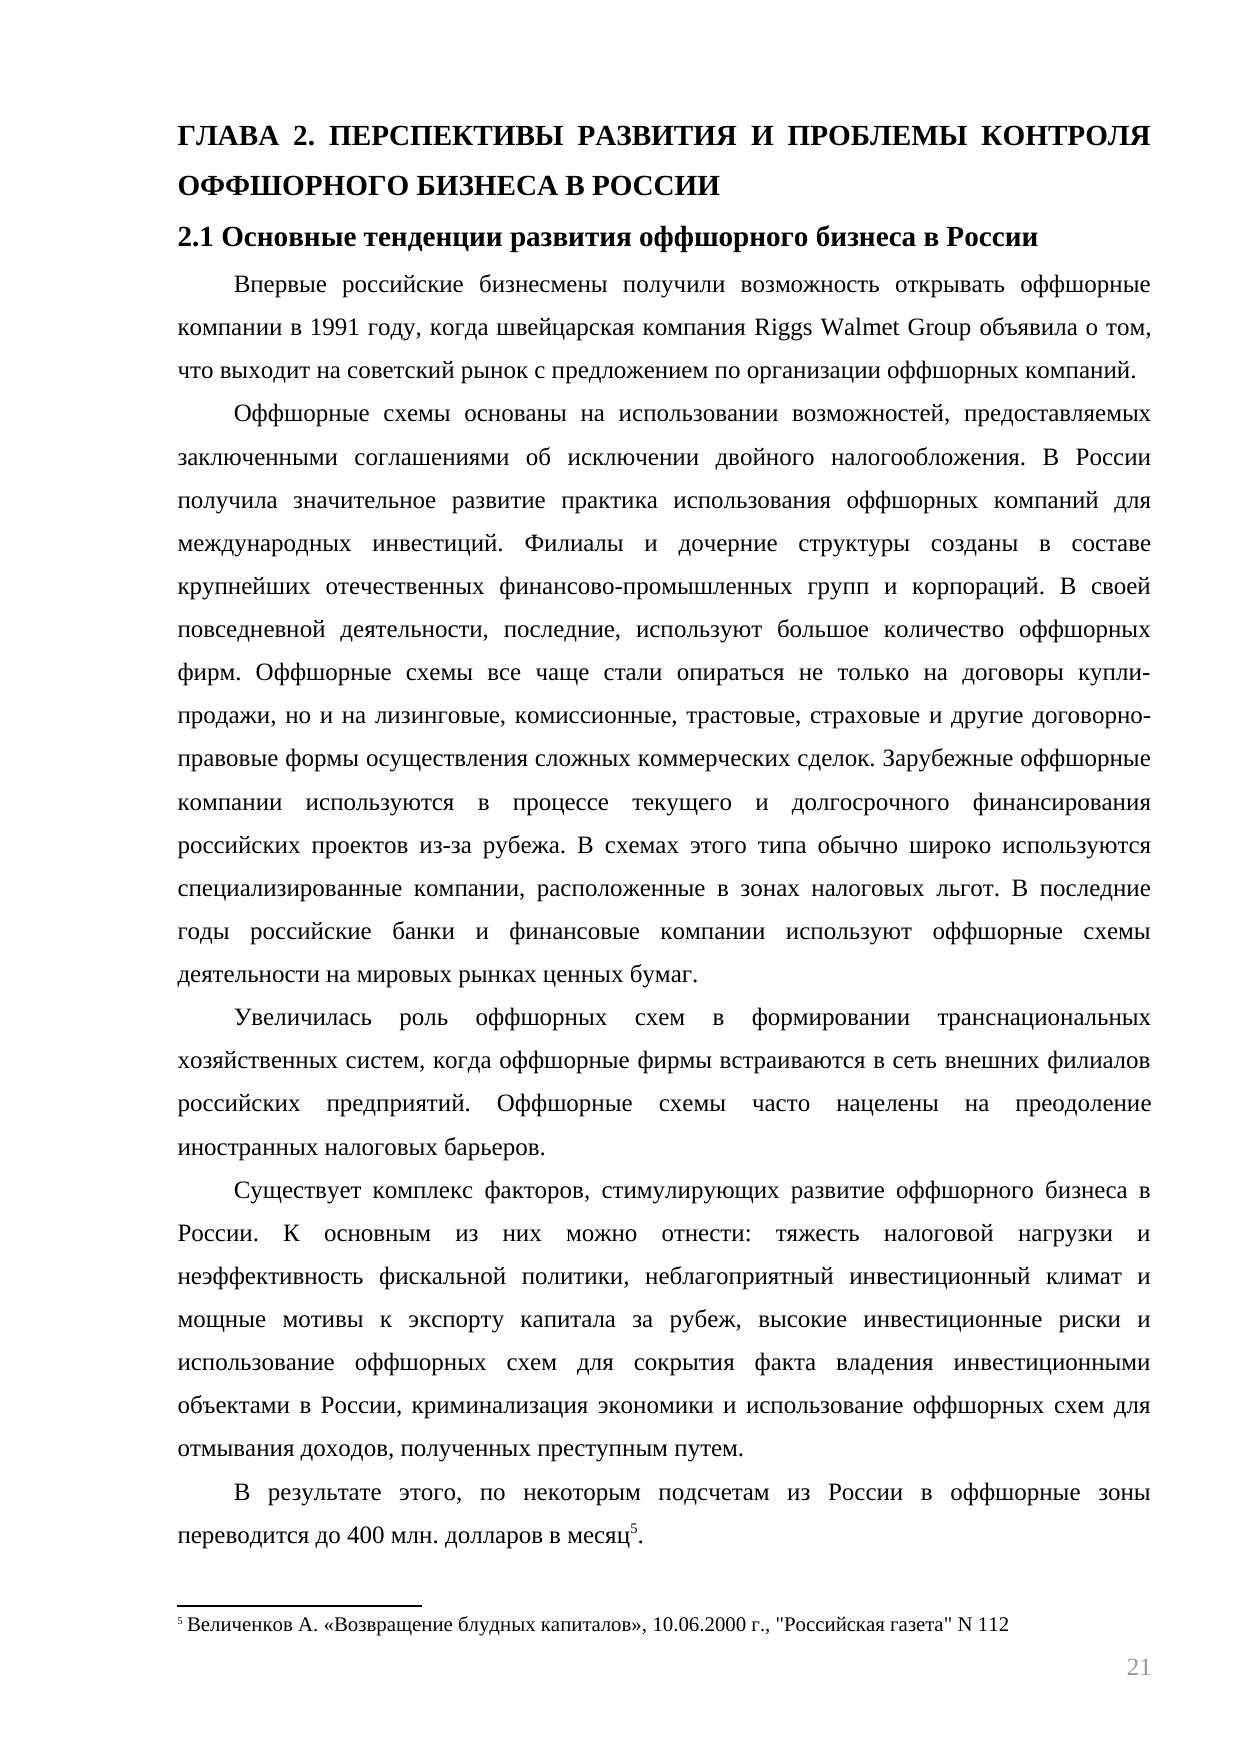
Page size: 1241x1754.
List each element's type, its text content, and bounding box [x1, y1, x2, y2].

text ГЛАВА 2. ПЕРСПЕКТИВЫ РАЗВИТИЯ И ПРОБЛЕМЫ КОНТРОЛЯ ОФФШОРНОГО БИЗНЕСА В РОССИИ [177, 118, 1152, 202]
text В результате этого, по некоторым подсчетам из России в оффшорные зоны переводится до 400 млн. долларов в месяц. [177, 1477, 1152, 1548]
text Существует комплекс факторов, стимулирующих развитие оффшорного бизнеса в России. К основным из них можно отнести: тяжесть налоговой нагрузки и неэффективность фискальной политики, неблагоприятный инвестиционный климат и мощные мотивы к экспорту капитала за рубеж, высокие инвестиционные риски и использование оффшорных схем для сокрытия факта владения инвестиционными объектами в России, криминализация экономики и использование оффшорных схем для отмывания доходов, полученных преступным путем. [177, 1175, 1152, 1462]
text Впервые российские бизнесмены получили возможность открывать оффшорные компании в 1991 году, когда швейцарская компания Riggs Walmet Group объявила о том, что выходит на советский рынок с предложением по организации оффшорных компаний. [177, 269, 1152, 384]
text 2.1 Основные тенденции развития оффшорного бизнеса в России [177, 219, 1152, 252]
text Оффшорные схемы основаны на использовании возможностей, предоставляемых заключенными соглашениями об исключении двойного налогообложения. В России получила значительное развитие практика использования оффшорных компаний для международных инвестиций. Филиалы и дочерние структуры созданы в составе крупнейших отечественных финансово-промышленных групп и корпораций. В своей повседневной деятельности, последние, используют большое количество оффшорных фирм. Оффшорные схемы все чаще стали опираться не только на договоры купли-продажи, но и на лизинговые, комиссионные, трастовые, страховые и другие договорно-правовые формы осуществления сложных коммерческих сделок. Зарубежные оффшорные компании используются в процессе текущего и долгосрочного финансирования российских проектов из-за рубежа. В схемах этого типа обычно широко используются специализированные компании, расположенные в зонах налоговых льгот. В последние годы российские банки и финансовые компании используют оффшорные схемы деятельности на мировых рынках ценных бумаг. [177, 398, 1152, 988]
text Увеличилась роль оффшорных схем в формировании транснациональных хозяйственных систем, когда оффшорные фирмы встраиваются в сеть внешних филиалов российских предприятий. Оффшорные схемы часто нацелены на преодоление иностранных налоговых барьеров. [177, 1002, 1152, 1160]
